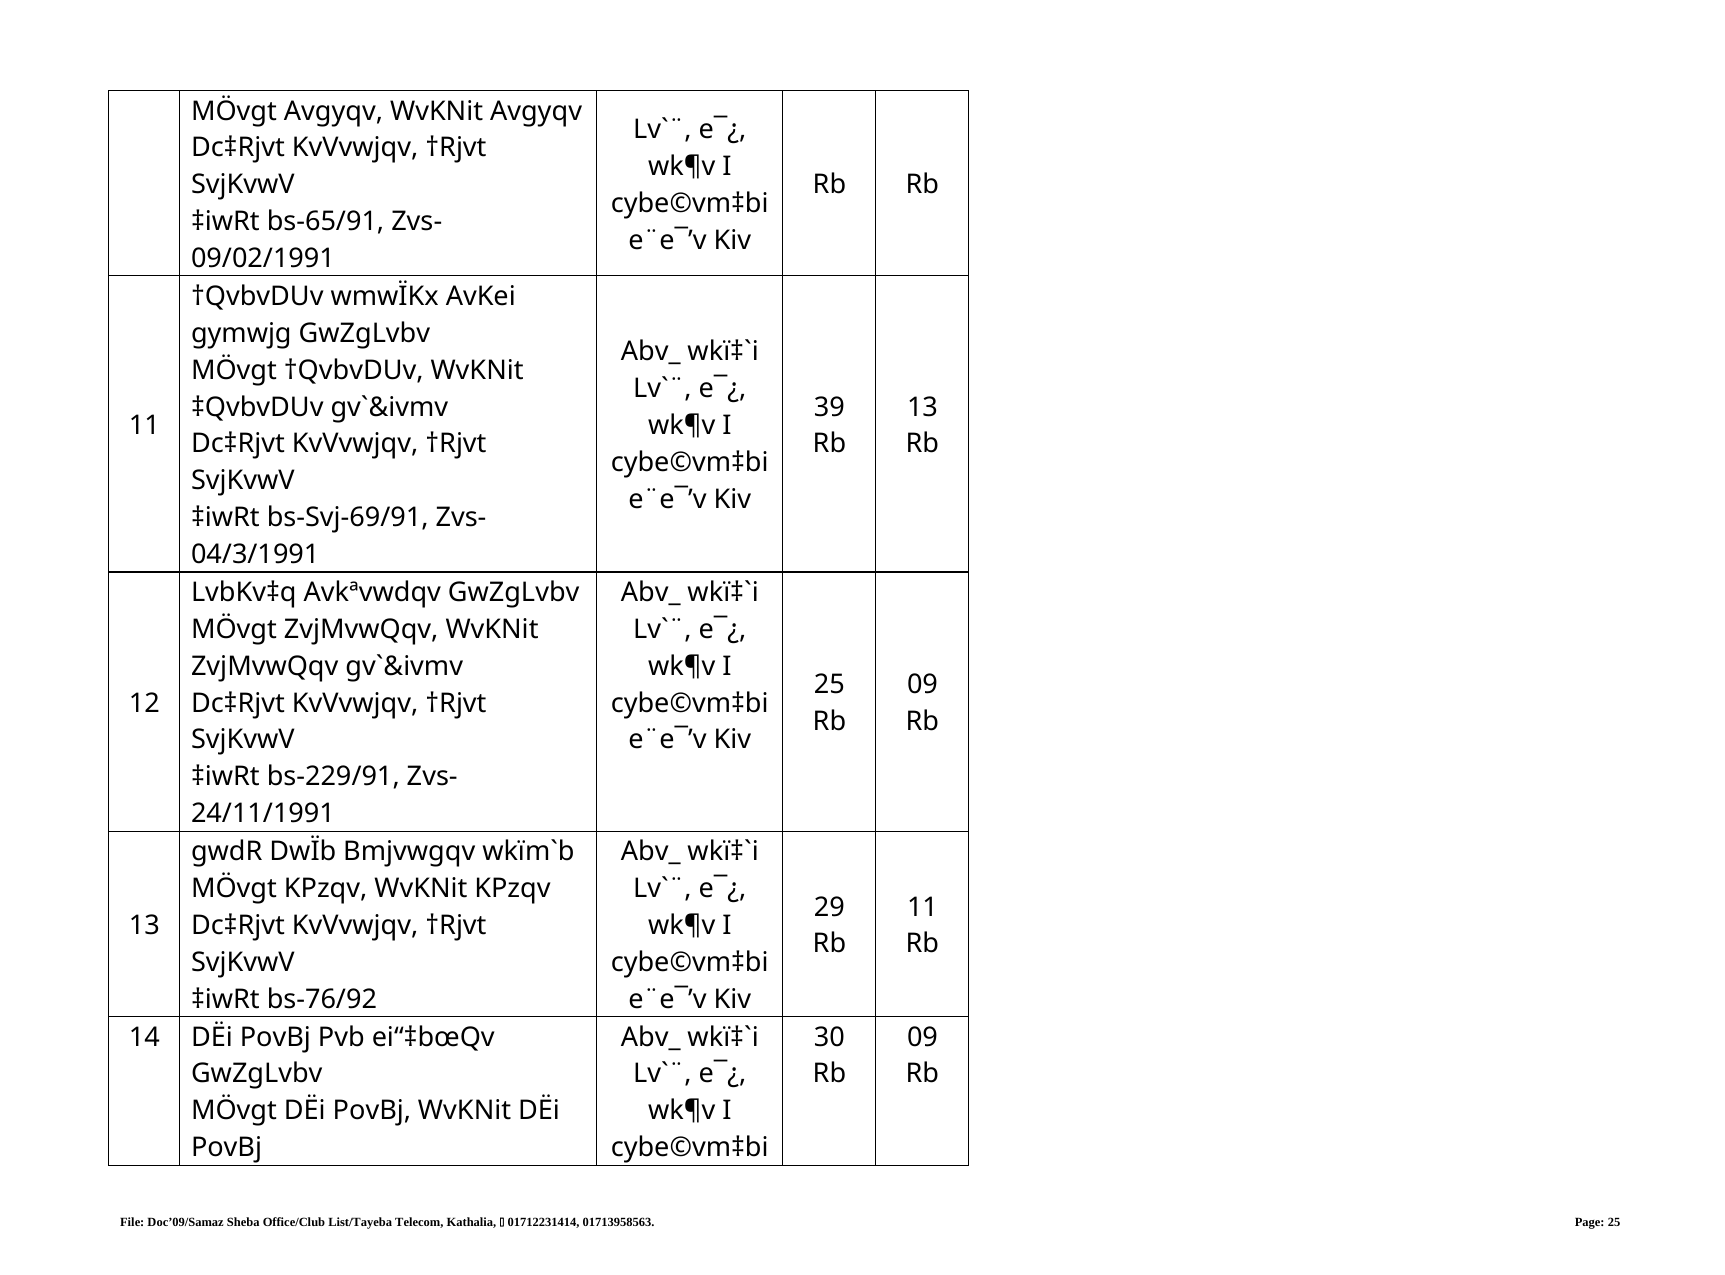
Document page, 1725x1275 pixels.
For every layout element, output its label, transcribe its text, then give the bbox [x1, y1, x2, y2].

table_cell †QvbvDUv wmwÏKx AvKei gymwjg GwZgLvbv MÖvgt †QvbvDUv, WvKNit ‡QvbvDUv gv`&ivmv Dc‡Rjvt KvVvwjqv, †Rjvt SvjKvwV ‡iwRt bs-Svj-69/91, Zvs- 04/3/1991 [180, 276, 596, 571]
table_cell 13 Rb [876, 276, 968, 571]
table_cell 40 Rb [783, 91, 875, 275]
table_cell Abv_ wkï‡`i Lv`¨, e¯¿, wk¶v I cybe©vm‡bi e¨e¯’v Kiv [597, 573, 782, 831]
table_cell Abv_ wkï‡`i Lv`¨, e¯¿, wk¶v I cybe©vm‡bi e¨e¯’v Kiv [597, 832, 782, 1016]
table_cell 25 Rb [783, 573, 875, 831]
table_cell 30 Rb [783, 1017, 875, 1164]
table_cell 39 Rb [783, 276, 875, 571]
table_cell 13 Rb [876, 91, 968, 275]
table_cell 09 Rb [876, 573, 968, 831]
table_cell 29 Rb [783, 832, 875, 1016]
table_cell LvbKv‡q Avkªvwdqv GwZgLvbv MÖvgt ZvjMvwQqv, WvKNit ZvjMvwQqv gv`&ivmv Dc‡Rjvt KvVvwjqv, †Rjvt SvjKvwV ‡iwRt bs-229/91, Zvs- 24/11/1991 [180, 573, 596, 831]
table_cell Abv_ wkï‡`i Lv`¨, e¯¿, wk¶v I cybe©vm‡bi e¨e¯’v Kiv [597, 276, 782, 571]
table_cell 11 Rb [876, 832, 968, 1016]
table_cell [180, 1017, 596, 1164]
table_cell 09 Rb [876, 1017, 968, 1164]
table_cell 14 [109, 1017, 179, 1164]
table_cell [597, 1017, 782, 1164]
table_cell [180, 91, 596, 275]
table_cell gwdR DwÏb Bmjvwgqv wkïm`b MÖvgt KPzqv, WvKNit KPzqv Dc‡Rjvt KvVvwjqv, †Rjvt SvjKvwV ‡iwRt bs-76/92 [180, 832, 596, 1016]
table_cell 10 [109, 91, 179, 275]
table_cell 12 [109, 573, 179, 831]
table_cell 11 [109, 276, 179, 571]
table_cell 13 [109, 832, 179, 1016]
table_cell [597, 91, 782, 275]
